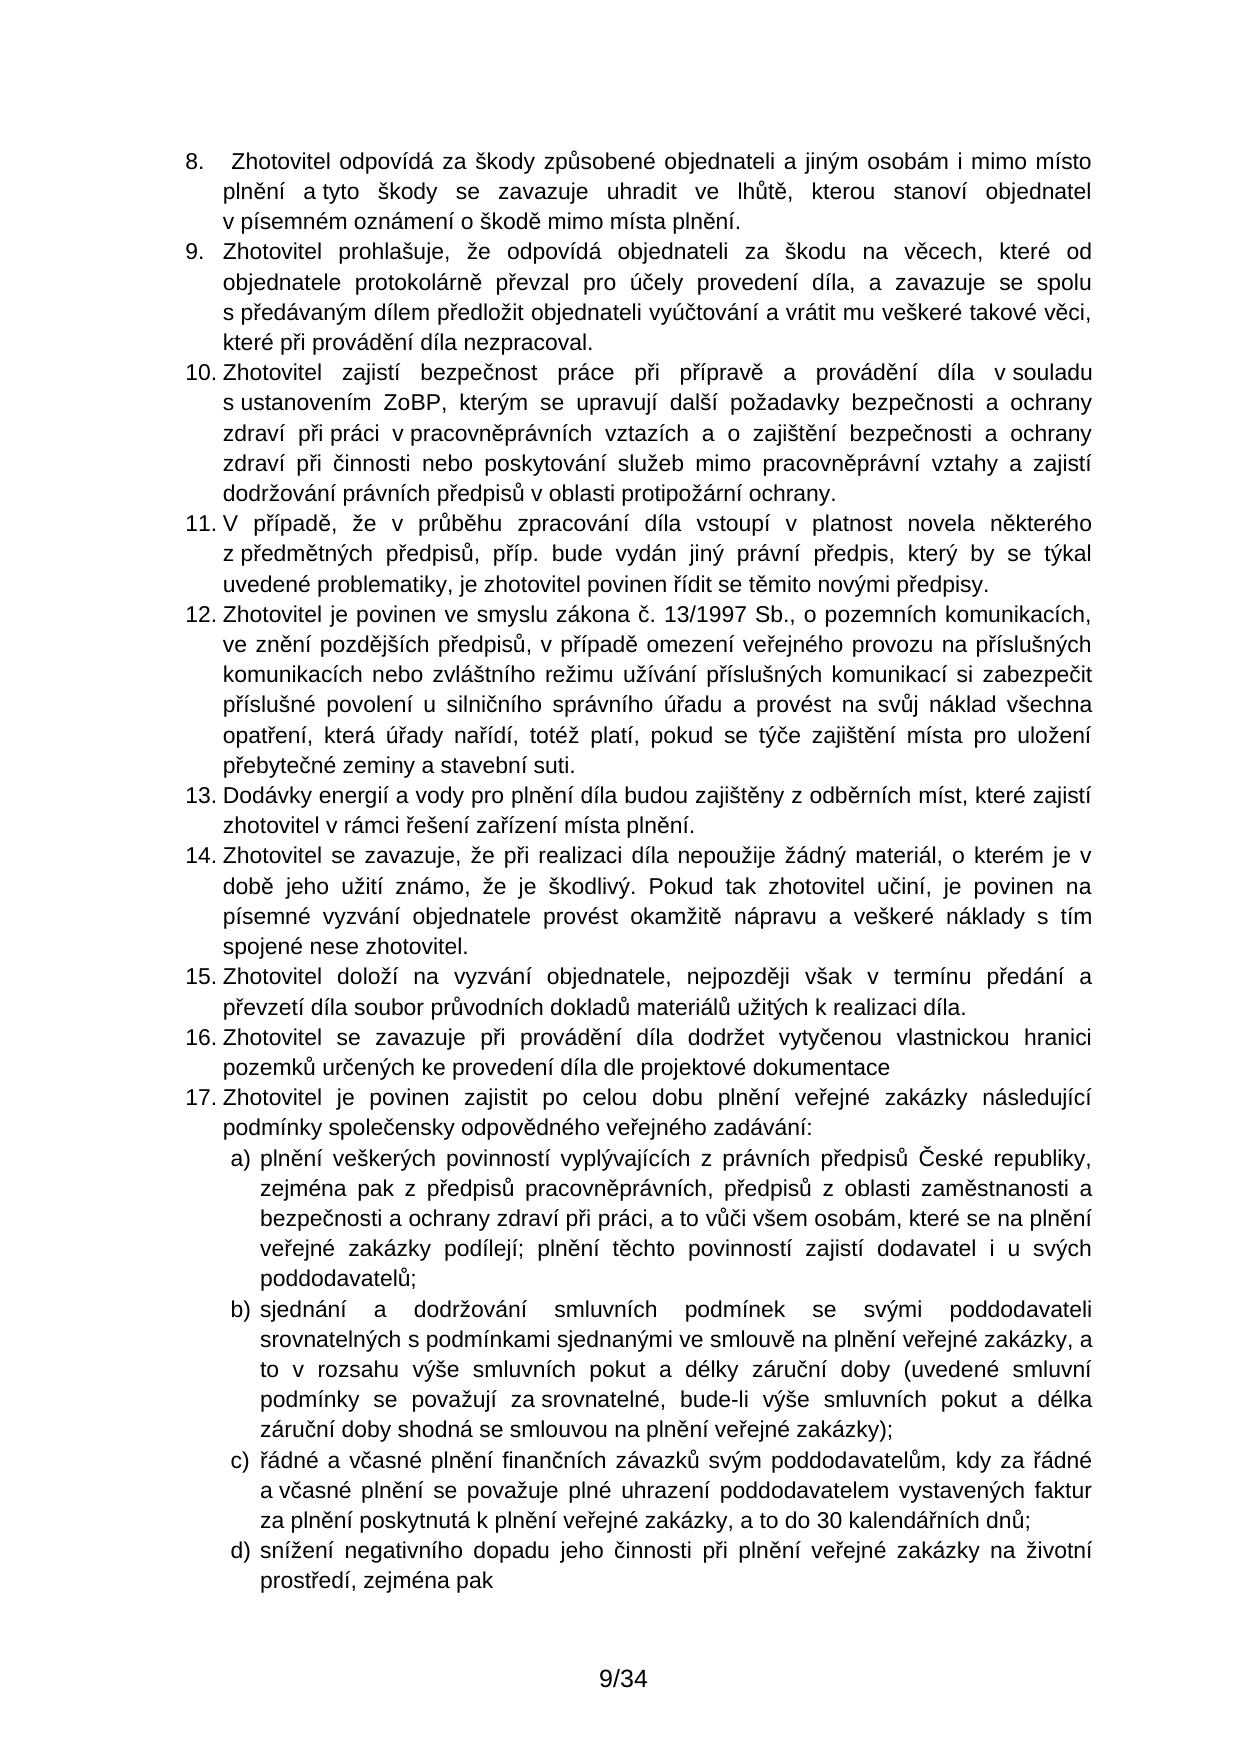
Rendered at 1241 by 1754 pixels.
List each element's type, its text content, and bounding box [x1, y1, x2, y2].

list Zhotovitel se zavazuje při provádění díla dodržet vytyčenou vlastnickou hranici pozemků určených ke provedení díla dle projektové dokumentace [185, 1024, 1093, 1080]
list Zhotovitel odpovídá za škody způsobené objednateli a jiným osobám i mimo místo plnění a tyto škody se zavazuje uhradit ve lhůtě, kterou stanoví objednatel v písemném oznámení o škodě mimo místa plnění. [185, 148, 1093, 234]
list Zhotovitel se zavazuje, že při realizaci díla nepoužije žádný materiál, o kterém je v době jeho užití známo, že je škodlivý. Pokud tak zhotovitel učiní, je povinen na písemné vyzvání objednatele provést okamžitě nápravu a veškeré náklady s tím spojené nese zhotovitel. [185, 842, 1093, 959]
list Zhotovitel doloží na vyzvání objednatele, nejpozději však v termínu předání a převzetí díla soubor průvodních dokladů materiálů užitých k realizaci díla. [185, 963, 1093, 1020]
list sjednání a dodržování smluvních podmínek se svými poddodavateli srovnatelných s podmínkami sjednanými ve smlouvě na plnění veřejné zakázky, a to v rozsahu výše smluvních pokut a délky záruční doby (uvedené smluvní podmínky se považují za srovnatelné, bude-li výše smluvních pokut a délka záruční doby shodná se smlouvou na plnění veřejné zakázky); [230, 1296, 1093, 1443]
list V případě, že v průběhu zpracování díla vstoupí v platnost novela některého z předmětných předpisů, příp. bude vydán jiný právní předpis, který by se týkal uvedené problematiky, je zhotovitel povinen řídit se těmito novými předpisy. [185, 510, 1093, 597]
list Zhotovitel zajistí bezpečnost práce při přípravě a provádění díla v souladu s ustanovením ZoBP, kterým se upravují další požadavky bezpečnosti a ochrany zdraví při práci v pracovněprávních vztazích a o zajištění bezpečnosti a ochrany zdraví při činnosti nebo poskytování služeb mimo pracovněprávní vztahy a zajistí dodržování právních předpisů v oblasti protipožární ochrany. [185, 359, 1093, 506]
list Zhotovitel je povinen ve smyslu zákona č. 13/1997 Sb., o pozemních komunikacích, ve znění pozdějších předpisů, v případě omezení veřejného provozu na příslušných komunikacích nebo zvláštního režimu užívání příslušných komunikací si zabezpečit příslušné povolení u silničního správního úřadu a provést na svůj náklad všechna opatření, která úřady nařídí, totéž platí, pokud se týče zajištění místa pro uložení přebytečné zeminy a stavební suti. [185, 601, 1093, 778]
list Dodávky energií a vody pro plnění díla budou zajištěny z odběrních míst, které zajistí zhotovitel v rámci řešení zařízení místa plnění. [185, 782, 1093, 838]
list Zhotovitel prohlašuje, že odpovídá objednateli za škodu na věcech, které od objednatele protokolárně převzal pro účely provedení díla, a zavazuje se spolu s předávaným dílem předložit objednateli vyúčtování a vrátit mu veškeré takové věci, které při provádění díla nezpracoval. [185, 238, 1093, 355]
list řádné a včasné plnění finančních závazků svým poddodavatelům, kdy za řádné a včasné plnění se považuje plné uhrazení poddodavatelem vystavených faktur za plnění poskytnutá k plnění veřejné zakázky, a to do 30 kalendářních dnů; [230, 1447, 1093, 1533]
list Zhotovitel je povinen zajistit po celou dobu plnění veřejné zakázky následující podmínky společensky odpovědného veřejného zadávání: [185, 1084, 1093, 1141]
list snížení negativního dopadu jeho činnosti při plnění veřejné zakázky na životní prostředí, zejména pak [230, 1537, 1093, 1594]
list plnění veškerých povinností vyplývajících z právních předpisů České republiky, zejména pak z předpisů pracovněprávních, předpisů z oblasti zaměstnanosti a bezpečnosti a ochrany zdraví při práci, a to vůči všem osobám, které se na plnění veřejné zakázky podílejí; plnění těchto povinností zajistí dodavatel i u svých poddodavatelů; [230, 1144, 1093, 1292]
